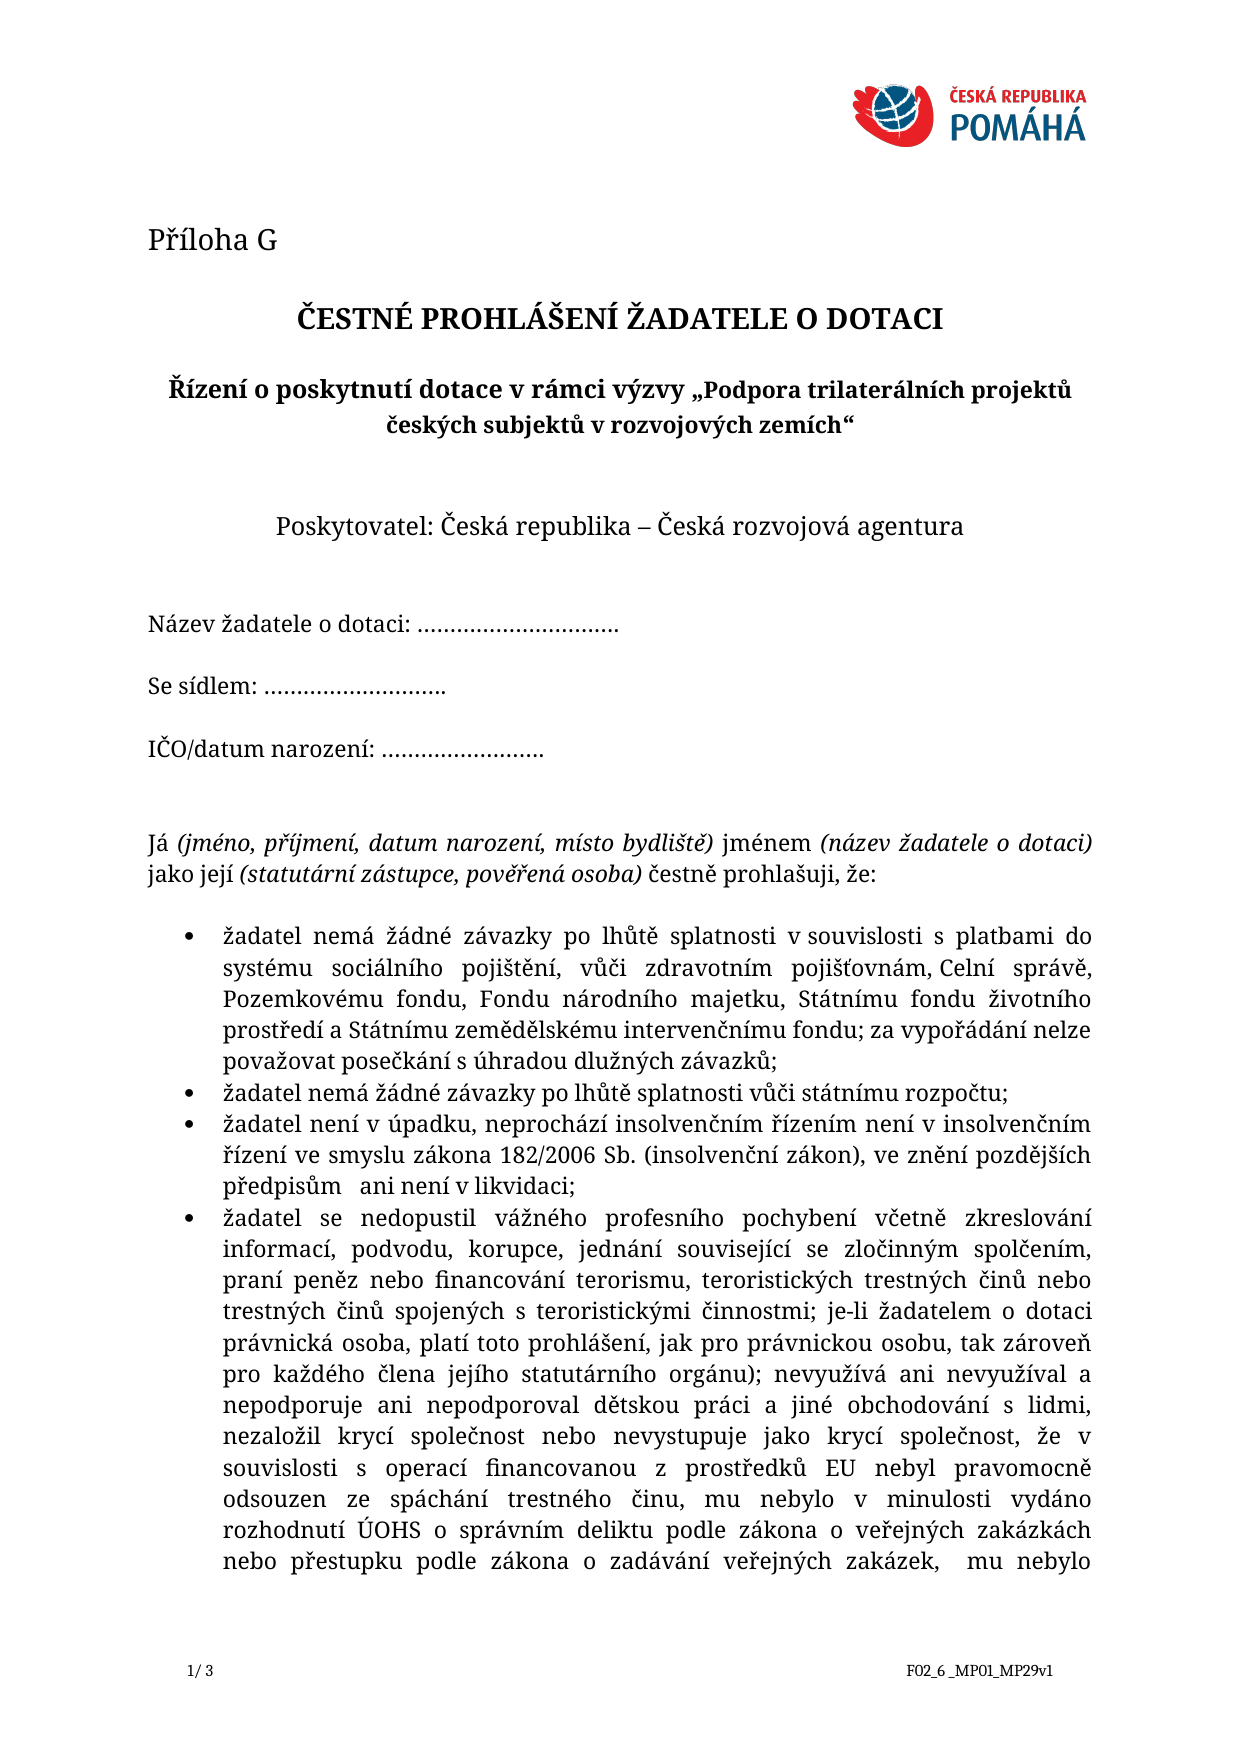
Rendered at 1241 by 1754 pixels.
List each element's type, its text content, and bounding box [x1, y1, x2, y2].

text Se sídlem: ………………………. [148, 670, 1093, 702]
text IČO/datum narození: ……………………. [148, 733, 1093, 764]
picture [848, 76, 1096, 152]
text Řízení o poskytnutí dotace v rámci výzvy „Podpora trilaterálních projektů českých subjektů v rozvojových zemích“ [148, 372, 1093, 440]
list žadatel nemá žádné závazky po lhůtě splatnosti vůči státnímu rozpočtu; [185, 1077, 1093, 1108]
title ČESTNÉ PROHLÁŠENÍ ŽADATELE O DOTACI [148, 298, 1093, 338]
text Název žadatele o dotaci: …………………………. [148, 608, 1093, 639]
text Já (jméno, příjmení, datum narození, místo bydliště) jménem (název žadatele o dotaci) jako její (statutární zástupce, pověřená osoba) čestně prohlašuji, že: [148, 827, 1093, 889]
list žadatel nemá žádné závazky po lhůtě splatnosti v souvislosti s platbami do systému sociálního pojištění, vůči zdravotním pojišťovnám, Celní správě, Pozemkovému fondu, Fondu národního majetku, Státnímu fondu životního prostředí a Státnímu zemědělskému intervenčnímu fondu; za vypořádání nelze považovat posečkání s úhradou dlužných závazků; [185, 920, 1093, 1077]
text Poskytovatel: Česká republika – Česká rozvojová agentura [148, 508, 1093, 542]
title Příloha G [148, 219, 1093, 259]
list žadatel není v úpadku, neprochází insolvenčním řízením není v insolvenčním řízení ve smyslu zákona 182/2006 Sb. (insolvenční zákon), ve znění pozdějších předpisům ani není v likvidaci; [185, 1108, 1093, 1202]
